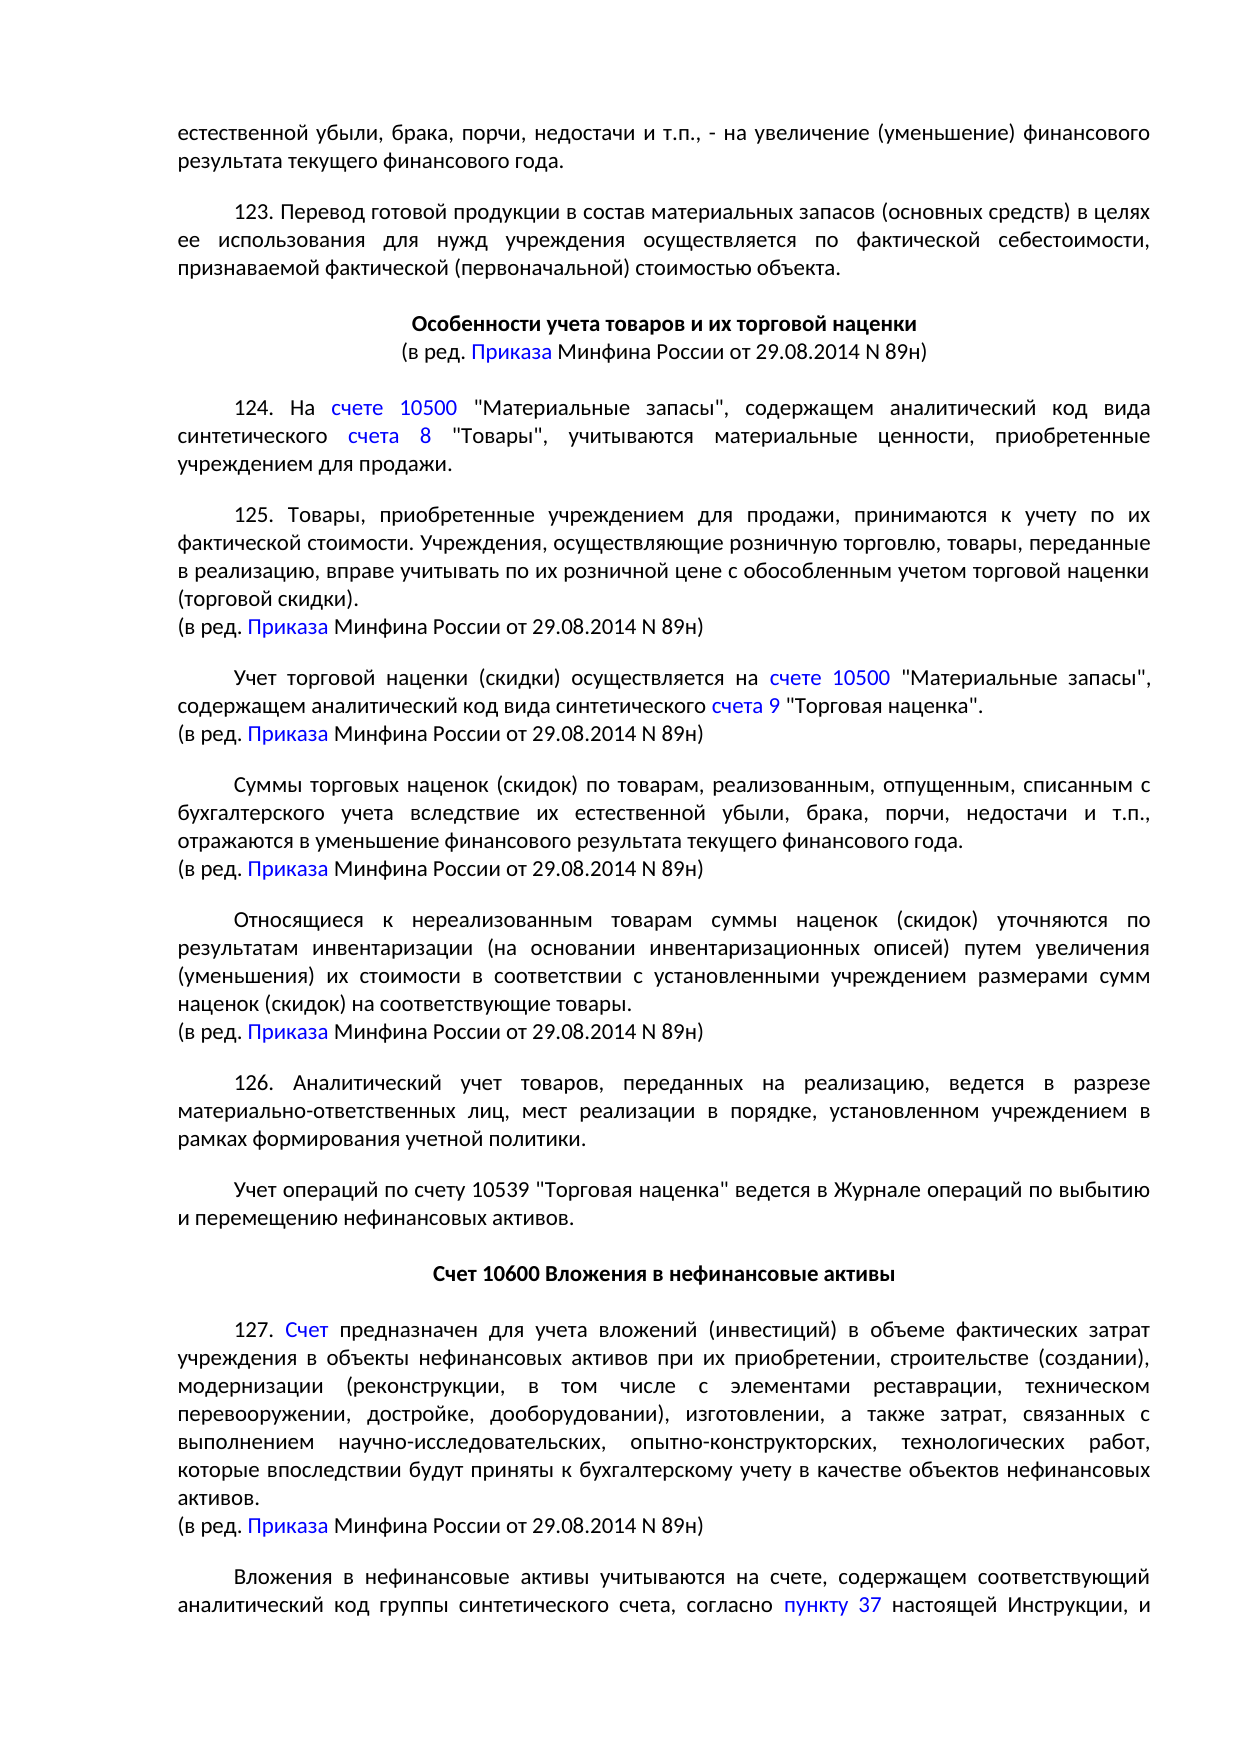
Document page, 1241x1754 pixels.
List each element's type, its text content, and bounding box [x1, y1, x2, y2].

text (в ред. Приказа Минфина России от 29.08.2014 N 89н) [177, 1511, 1152, 1539]
text (в ред. Приказа Минфина России от 29.08.2014 N 89н) [177, 1017, 1152, 1045]
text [177, 1562, 1152, 1618]
text Учет торговой наценки (скидки) осуществляется на счете 10500 "Материальные запасы", содержащем аналитический код вида синтетического счета 9 "Торговая наценка". [177, 663, 1152, 719]
text (в ред. Приказа Минфина России от 29.08.2014 N 89н) [177, 337, 1152, 365]
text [177, 118, 1152, 174]
text (в ред. Приказа Минфина России от 29.08.2014 N 89н) [177, 854, 1152, 882]
text Суммы торговых наценок (скидок) по товарам, реализованным, отпущенным, списанным с бухгалтерского учета вследствие их естественной убыли, брака, порчи, недостачи и т.п., отражаются в уменьшение финансового результата текущего финансового года. [177, 770, 1152, 854]
text 124. На счете 10500 "Материальные запасы", содержащем аналитический код вида синтетического счета 8 "Товары", учитываются материальные ценности, приобретенные учреждением для продажи. [177, 393, 1152, 477]
text 123. Перевод готовой продукции в состав материальных запасов (основных средств) в целях ее использования для нужд учреждения осуществляется по фактической себестоимости, признаваемой фактической (первоначальной) стоимостью объекта. [177, 197, 1152, 281]
title Особенности учета товаров и их торговой наценки [177, 309, 1152, 337]
title Счет 10600 Вложения в нефинансовые активы [177, 1259, 1152, 1287]
text Относящиеся к нереализованным товарам суммы наценок (скидок) уточняются по результатам инвентаризации (на основании инвентаризационных описей) путем увеличения (уменьшения) их стоимости в соответствии с установленными учреждением размерами сумм наценок (скидок) на соответствующие товары. [177, 905, 1152, 1017]
text (в ред. Приказа Минфина России от 29.08.2014 N 89н) [177, 719, 1152, 747]
text Учет операций по счету 10539 "Торговая наценка" ведется в Журнале операций по выбытию и перемещению нефинансовых активов. [177, 1175, 1152, 1231]
text (в ред. Приказа Минфина России от 29.08.2014 N 89н) [177, 612, 1152, 640]
text 127. Счет предназначен для учета вложений (инвестиций) в объеме фактических затрат учреждения в объекты нефинансовых активов при их приобретении, строительстве (создании), модернизации (реконструкции, в том числе с элементами реставрации, техническом перевооружении, достройке, дооборудовании), изготовлении, а также затрат, связанных с выполнением научно-исследовательских, опытно-конструкторских, технологических работ, которые впоследствии будут приняты к бухгалтерскому учету в качестве объектов нефинансовых активов. [177, 1315, 1152, 1511]
text 125. Товары, приобретенные учреждением для продажи, принимаются к учету по их фактической стоимости. Учреждения, осуществляющие розничную торговлю, товары, переданные в реализацию, вправе учитывать по их розничной цене с обособленным учетом торговой наценки (торговой скидки). [177, 500, 1152, 612]
text 126. Аналитический учет товаров, переданных на реализацию, ведется в разрезе материально-ответственных лиц, мест реализации в порядке, установленном учреждением в рамках формирования учетной политики. [177, 1068, 1152, 1152]
